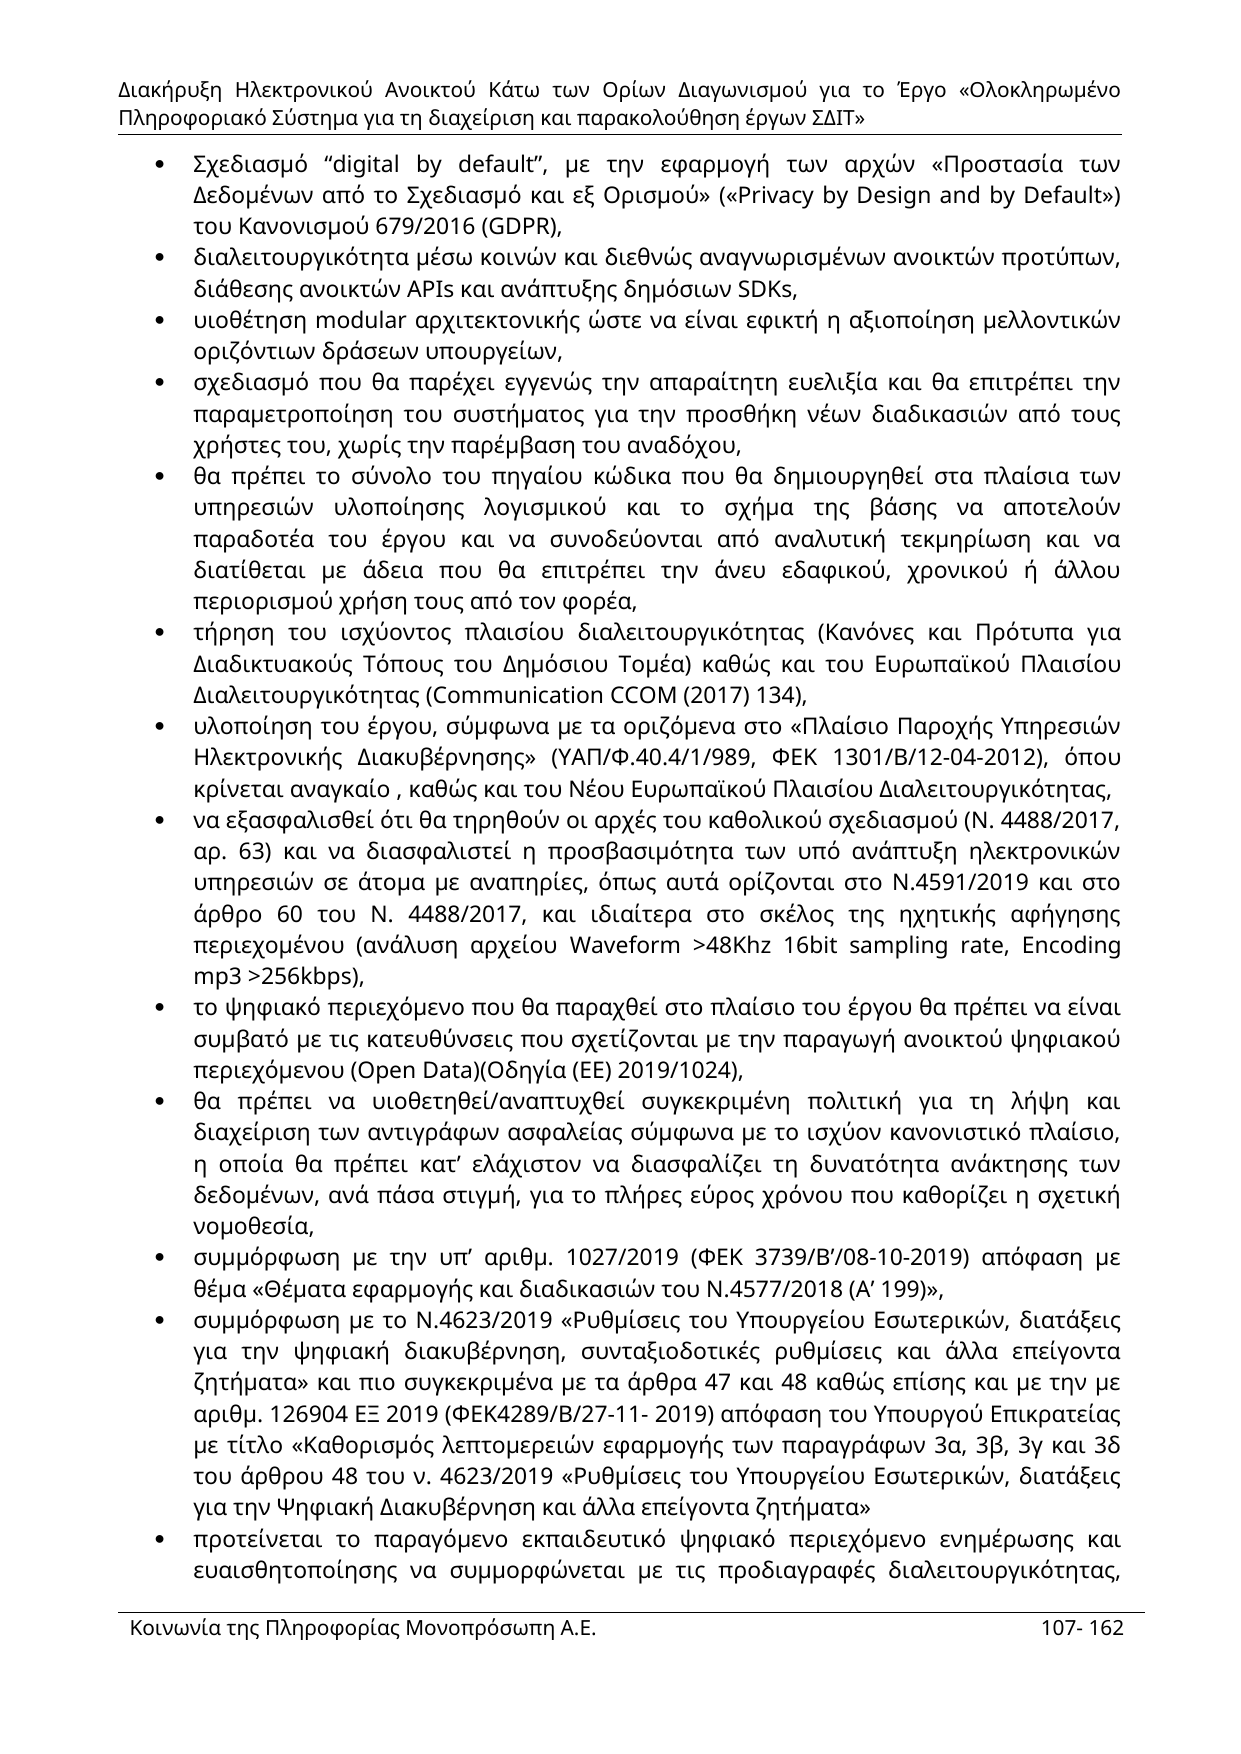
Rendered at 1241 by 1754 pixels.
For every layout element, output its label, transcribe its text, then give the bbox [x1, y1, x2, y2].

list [156, 1522, 1122, 1585]
list το ψηφιακό περιεχόμενο που θα παραχθεί στο πλαίσιο του έργου θα πρέπει να είναι συμβατό με τις κατευθύνσεις που σχετίζονται με την παραγωγή ανοικτού ψηφιακού περιεχόμενου (Open Data)(Οδηγία (ΕΕ) 2019/1024), [156, 991, 1122, 1085]
list τήρηση του ισχύοντος πλαισίου διαλειτουργικότητας (Κανόνες και Πρότυπα για Διαδικτυακούς Τόπους του Δημόσιου Τομέα) καθώς και του Ευρωπαϊκού Πλαισίου Διαλειτουργικότητας (Communication CCOM (2017) 134), [156, 616, 1122, 710]
list Σχεδιασμό “digital by default”, με την εφαρμογή των αρχών «Προστασία των Δεδομένων από το Σχεδιασμό και εξ Oρισμού» («Privacy by Design and by Default») του Κανονισμού 679/2016 (GDPR), [156, 147, 1122, 241]
list υιοθέτηση modular αρχιτεκτονικής ώστε να είναι εφικτή η αξιοποίηση μελλοντικών οριζόντιων δράσεων υπουργείων, [156, 304, 1122, 366]
list συμμόρφωση με την υπ’ αριθμ. 1027/2019 (ΦΕΚ 3739/Β’/08-10-2019) απόφαση με θέμα «Θέματα εφαρμογής και διαδικασιών του Ν.4577/2018 (Α’ 199)», [156, 1241, 1122, 1304]
list διαλειτουργικότητα μέσω κοινών και διεθνώς αναγνωρισμένων ανοικτών προτύπων, διάθεσης ανοικτών APIs και ανάπτυξης δημόσιων SDKs, [156, 241, 1122, 304]
list συμμόρφωση με το Ν.4623/2019 «Ρυθμίσεις του Υπουργείου Εσωτερικών, διατάξεις για την ψηφιακή διακυβέρνηση, συνταξιοδοτικές ρυθμίσεις και άλλα επείγοντα ζητήματα» και πιο συγκεκριμένα με τα άρθρα 47 και 48 καθώς επίσης και με την με αριθμ. 126904 ΕΞ 2019 (ΦΕΚ4289/Β/27-11- 2019) απόφαση του Υπουργού Επικρατείας με τίτλο «Καθορισμός λεπτομερειών εφαρμογής των παραγράφων 3α, 3β, 3γ και 3δ του άρθρου 48 του ν. 4623/2019 «Ρυθμίσεις του Υπουργείου Εσωτερικών, διατάξεις για την Ψηφιακή Διακυβέρνηση και άλλα επείγοντα ζητήματα» [156, 1304, 1122, 1522]
list να εξασφαλισθεί ότι θα τηρηθούν οι αρχές του καθολικού σχεδιασμού (Ν. 4488/2017, αρ. 63) και να διασφαλιστεί η προσβασιμότητα των υπό ανάπτυξη ηλεκτρονικών υπηρεσιών σε άτομα με αναπηρίες, όπως αυτά ορίζονται στο Ν.4591/2019 και στο άρθρο 60 του Ν. 4488/2017, και ιδιαίτερα στο σκέλος της ηχητικής αφήγησης περιεχομένου (ανάλυση αρχείου Waveform >48Khz 16bit sampling rate, Encoding mp3 >256kbps), [156, 804, 1122, 991]
list θα πρέπει να υιοθετηθεί/αναπτυχθεί συγκεκριμένη πολιτική για τη λήψη και διαχείριση των αντιγράφων ασφαλείας σύμφωνα με το ισχύον κανονιστικό πλαίσιο, η οποία θα πρέπει κατ’ ελάχιστον να διασφαλίζει τη δυνατότητα ανάκτησης των δεδομένων, ανά πάσα στιγμή, για το πλήρες εύρος χρόνου που καθορίζει η σχετική νομοθεσία, [156, 1085, 1122, 1241]
list σχεδιασμό που θα παρέχει εγγενώς την απαραίτητη ευελιξία και θα επιτρέπει την παραμετροποίηση του συστήματος για την προσθήκη νέων διαδικασιών από τους χρήστες του, χωρίς την παρέμβαση του αναδόχου, [156, 366, 1122, 460]
list υλοποίηση του έργου, σύμφωνα με τα οριζόμενα στο «Πλαίσιο Παροχής Υπηρεσιών Ηλεκτρονικής Διακυβέρνησης» (ΥΑΠ/Φ.40.4/1/989, ΦΕΚ 1301/Β/12-04-2012), όπου κρίνεται αναγκαίο , καθώς και του Νέου Ευρωπαϊκού Πλαισίου Διαλειτουργικότητας, [156, 710, 1122, 804]
list θα πρέπει το σύνολο του πηγαίου κώδικα που θα δημιουργηθεί στα πλαίσια των υπηρεσιών υλοποίησης λογισμικού και το σχήμα της βάσης να αποτελούν παραδοτέα του έργου και να συνοδεύονται από αναλυτική τεκμηρίωση και να διατίθεται με άδεια που θα επιτρέπει την άνευ εδαφικού, χρονικού ή άλλου περιορισμού χρήση τους από τον φορέα, [156, 460, 1122, 616]
